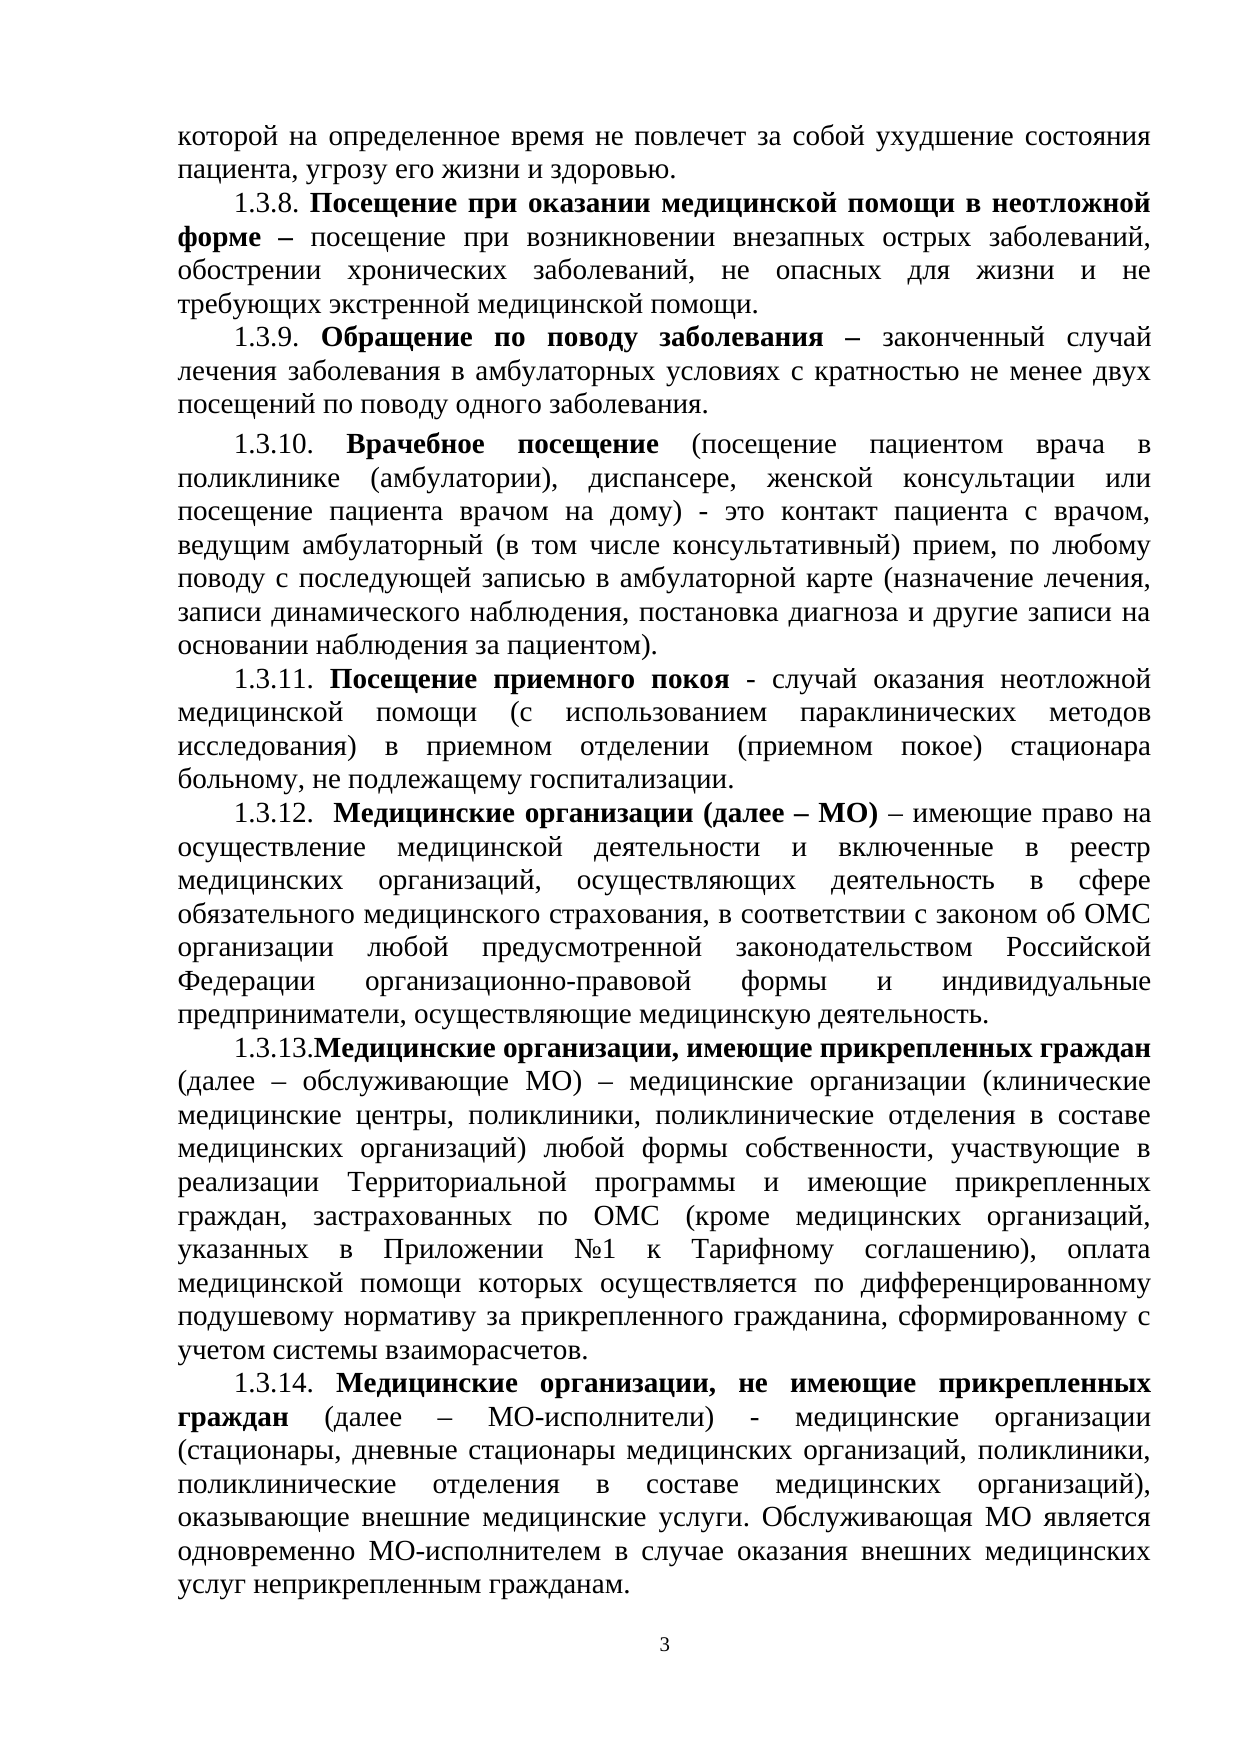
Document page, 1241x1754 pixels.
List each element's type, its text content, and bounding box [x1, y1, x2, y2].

text 1.3.13.Медицинские организации, имеющие прикрепленных граждан (далее – обслуживающие МО) – медицинские организации (клинические медицинские центры, поликлиники, поликлинические отделения в составе медицинских организаций) любой формы собственности, участвующие в реализации Территориальной программы и имеющие прикрепленных граждан, застрахованных по ОМС (кроме медицинских организаций, указанных в Приложении №1 к Тарифному соглашению), оплата медицинской помощи которых осуществляется по дифференцированному подушевому нормативу за прикрепленного гражданина, сформированному с учетом системы взаиморасчетов. [177, 1030, 1152, 1365]
text 1.3.14. Медицинские организации, не имеющие прикрепленных граждан (далее – МО-исполнители) - медицинские организации (стационары, дневные стационары медицинских организаций, поликлиники, поликлинические отделения в составе медицинских организаций), оказывающие внешние медицинские услуги. Обслуживающая МО является одновременно МО-исполнителем в случае оказания внешних медицинских услуг неприкрепленным гражданам. [177, 1365, 1152, 1600]
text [177, 118, 1152, 185]
text 1.3.10. Врачебное посещение (посещение пациентом врача в поликлинике (амбулатории), диспансере, женской консультации или посещение пациента врачом на дому) - это контакт пациента с врачом, ведущим амбулаторный (в том числе консультативный) прием, по любому поводу с последующей записью в амбулаторной карте (назначение лечения, записи динамического наблюдения, постановка диагноза и другие записи на основании наблюдения за пациентом). [177, 426, 1152, 661]
text 1.3.9. Обращение по поводу заболевания – законченный случай лечения заболевания в амбулаторных условиях с кратностью не менее двух посещений по поводу одного заболевания. [177, 319, 1152, 420]
text 1.3.12. Медицинские организации (далее – МО) – имеющие право на осуществление медицинской деятельности и включенные в реестр медицинских организаций, осуществляющих деятельность в сфере обязательного медицинского страхования, в соответствии с законом об ОМС организации любой предусмотренной законодательством Российской Федерации организационно-правовой формы и индивидуальные предприниматели, осуществляющие медицинскую деятельность. [177, 795, 1152, 1030]
text 1.3.8. Посещение при оказании медицинской помощи в неотложной форме – посещение при возникновении внезапных острых заболеваний, обострении хронических заболеваний, не опасных для жизни и не требующих экстренной медицинской помощи. [177, 185, 1152, 319]
text 1.3.11. Посещение приемного покоя - случай оказания неотложной медицинской помощи (с использованием параклинических методов исследования) в приемном отделении (приемном покое) стационара больному, не подлежащему госпитализации. [177, 661, 1152, 795]
